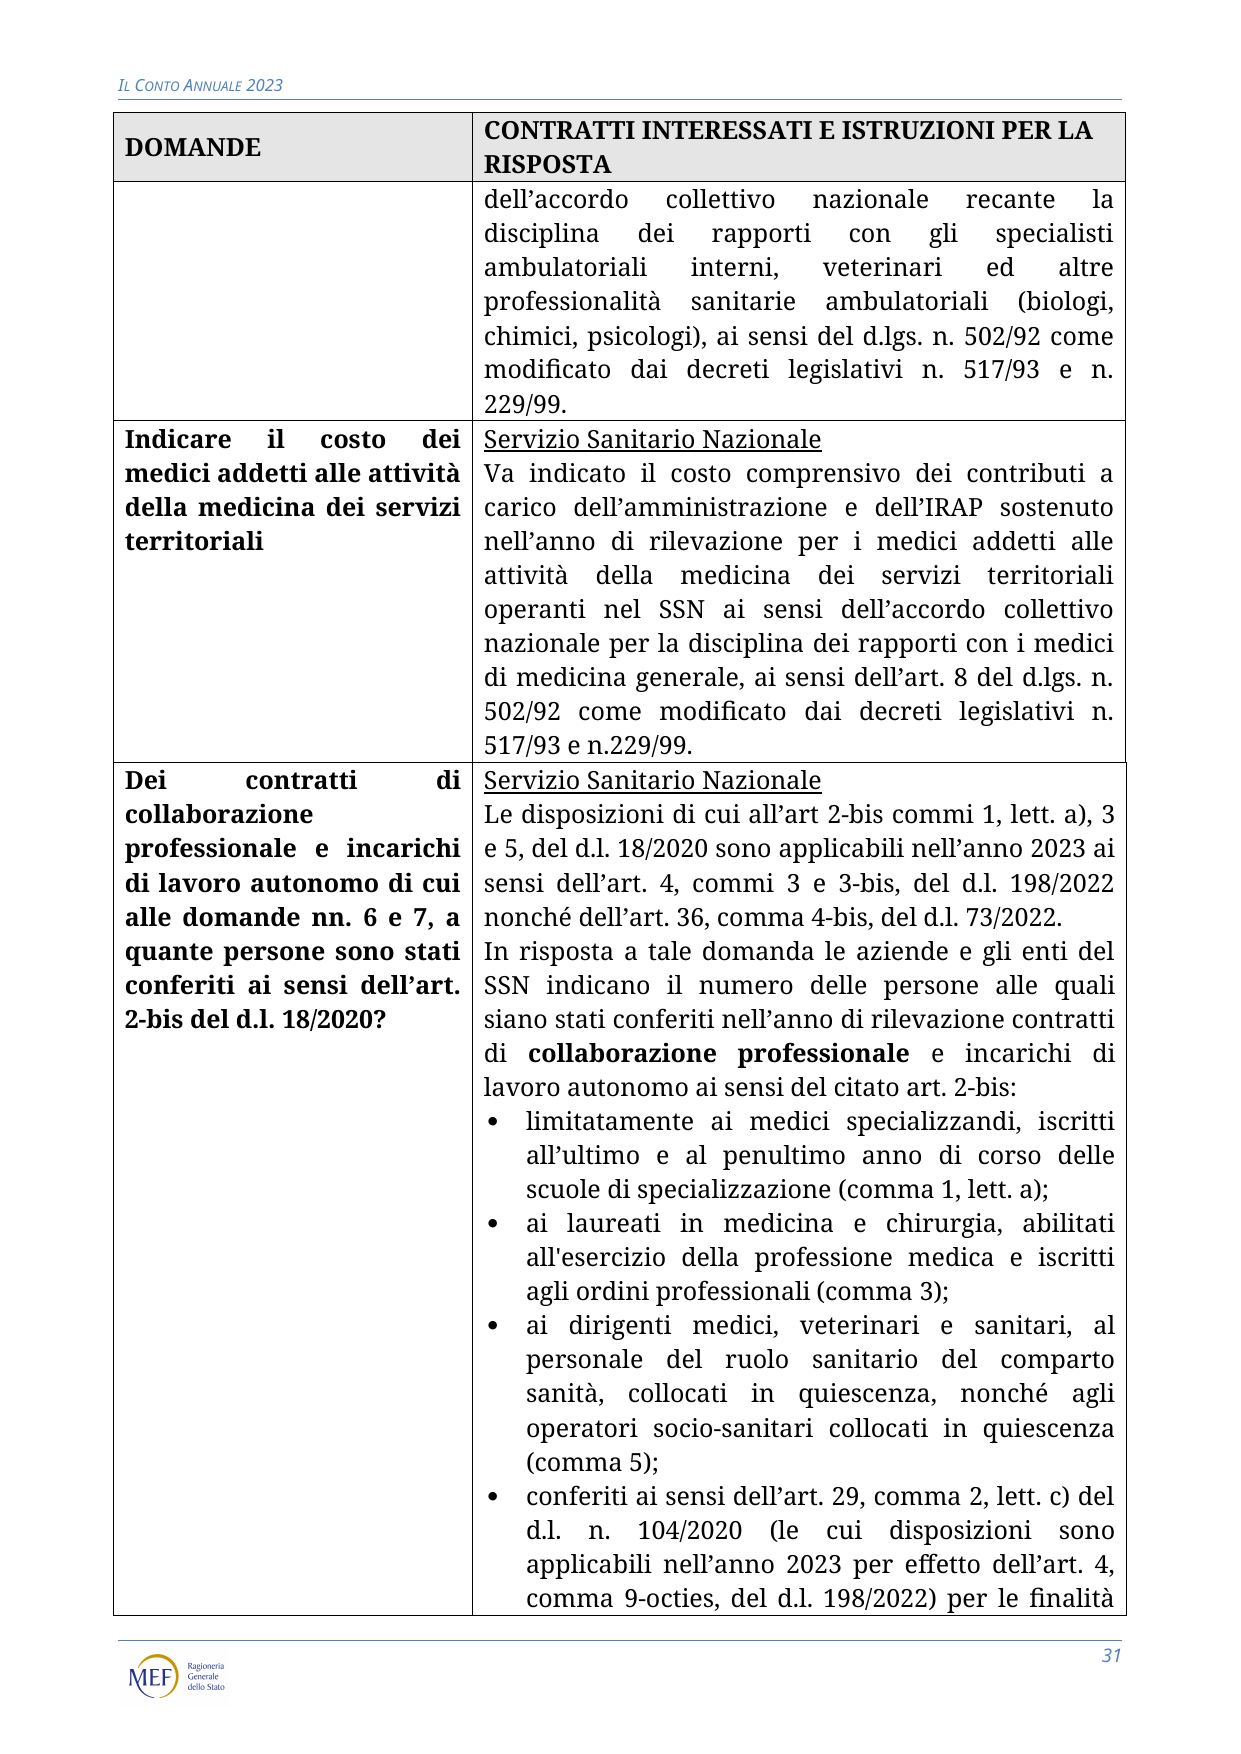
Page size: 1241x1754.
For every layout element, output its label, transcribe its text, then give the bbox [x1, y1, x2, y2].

table_header CONTRATTI INTERESSATI E ISTRUZIONI PER LA RISPOSTA [473, 113, 1125, 181]
table_cell Servizio Sanitario Nazionale Va indicato il costo comprensivo dei contributi a carico dell’amministrazione e dell’IRAP sostenuto nell’anno di rilevazione per i medici addetti alle attività della medicina dei servizi territoriali operanti nel SSN ai sensi dell’accordo collettivo nazionale per la disciplina dei rapporti con i medici di medicina generale, ai sensi dell’art. 8 del d.lgs. n. 502/92 come modificato dai decreti legislativi n. 517/93 e n.229/99. [473, 421, 1125, 762]
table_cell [473, 182, 1125, 420]
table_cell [114, 763, 472, 1614]
table_cell Indicare il costo dei medici addetti alle attività della medicina dei servizi territoriali [114, 421, 472, 762]
picture [120, 1645, 231, 1707]
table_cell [473, 763, 1126, 1614]
table_header DOMANDE [114, 113, 472, 181]
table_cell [114, 182, 472, 420]
